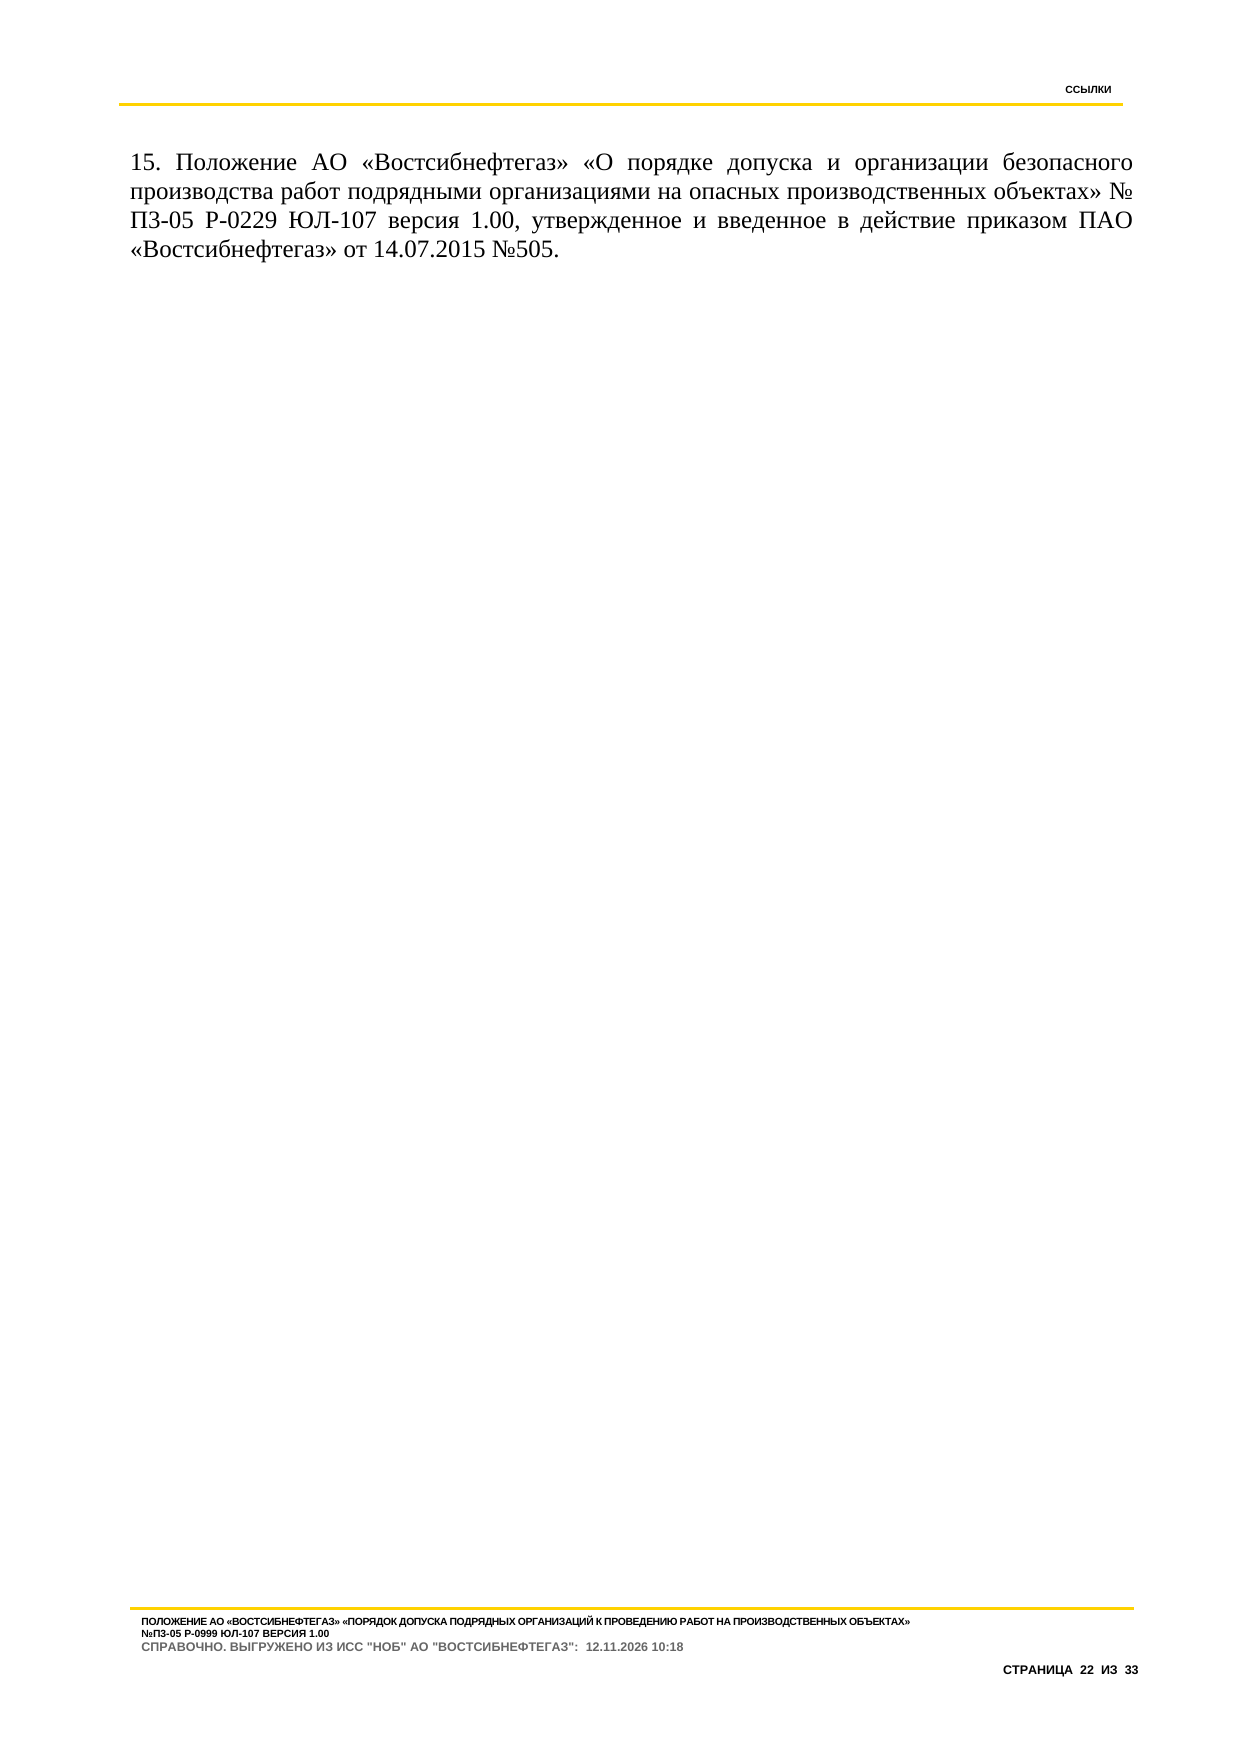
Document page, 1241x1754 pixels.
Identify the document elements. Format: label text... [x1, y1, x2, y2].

text 15. Положение АО «Востсибнефтегаз» «О порядке допуска и организации безопасного производства работ подрядными организациями на опасных производственных объектах» № П3-05 Р-0229 ЮЛ-107 версия 1.00, утвержденное и введенное в действие приказом ПАО «Востсибнефтегаз» от 14.07.2015 №505. [130, 147, 1134, 262]
